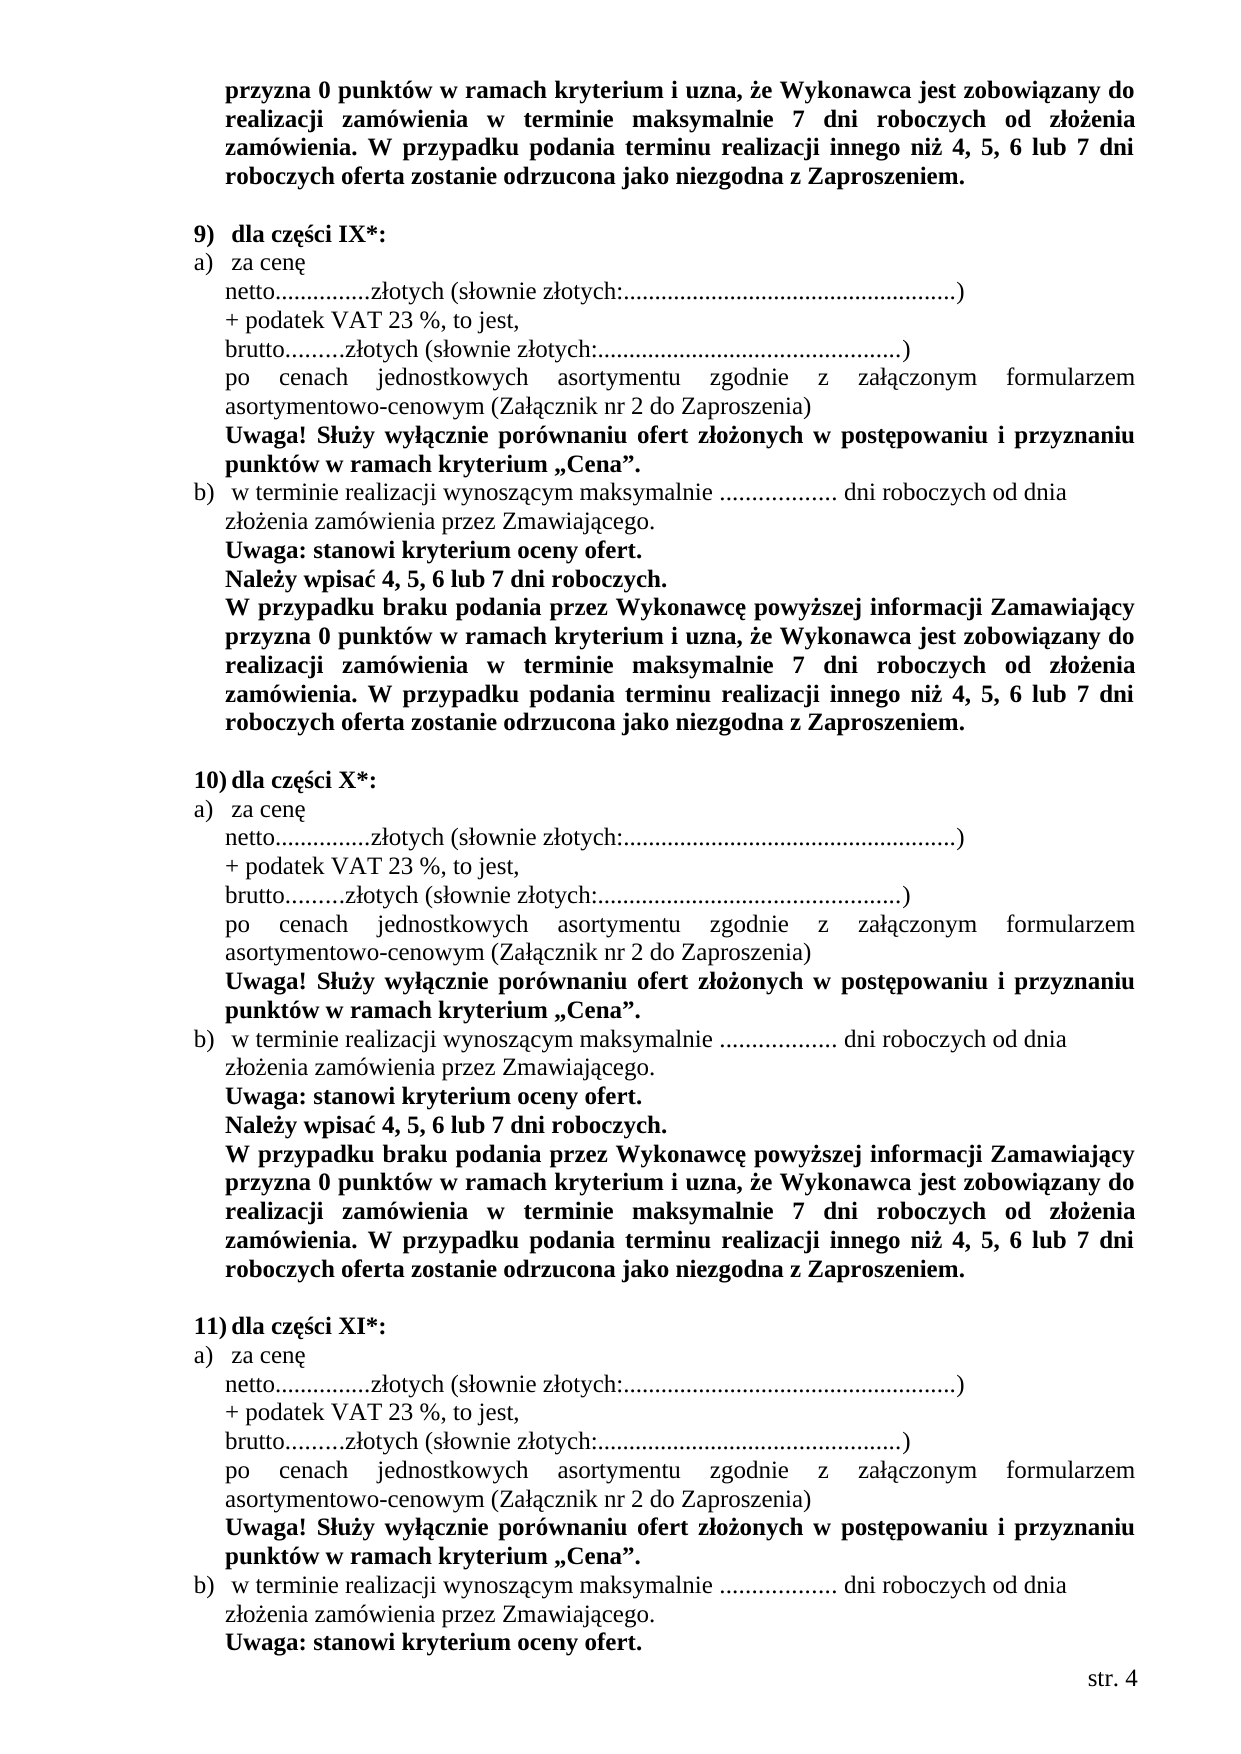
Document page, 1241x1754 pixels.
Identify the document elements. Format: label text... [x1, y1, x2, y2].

text brutto złotych (słownie złotych: ) [225, 1426, 1136, 1455]
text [225, 75, 1136, 190]
text po cenach jednostkowych asortymentu zgodnie z załączonym formularzem asortymentowo-cenowym (Załącznik nr 2 do Zaproszenia) [225, 909, 1136, 966]
list za cenę [194, 794, 1136, 822]
list dla części X*: [194, 765, 1136, 794]
list dla części XI*: [194, 1311, 1136, 1340]
text Uwaga: stanowi kryterium oceny ofert. [225, 1627, 1136, 1656]
text złożenia zamówienia przez Zmawiającego. [225, 506, 1136, 535]
text Należy wpisać 4, 5, 6 lub 7 dni roboczych. [225, 1110, 1136, 1139]
text Uwaga: stanowi kryterium oceny ofert. [225, 535, 1136, 564]
list w terminie realizacji wynoszącym maksymalnie dni roboczych od dnia [194, 1570, 1136, 1599]
text po cenach jednostkowych asortymentu zgodnie z załączonym formularzem asortymentowo-cenowym (Załącznik nr 2 do Zaproszenia) [225, 362, 1136, 420]
text Uwaga! Służy wyłącznie porównaniu ofert złożonych w postępowaniu i przyznaniu punktów w ramach kryterium „Cena”. [225, 420, 1136, 477]
list za cenę [194, 247, 1136, 276]
text netto złotych (słownie złotych: ) [225, 1369, 1136, 1397]
text brutto złotych (słownie złotych: ) [225, 334, 1136, 362]
text Należy wpisać 4, 5, 6 lub 7 dni roboczych. [225, 564, 1136, 592]
list za cenę [194, 1340, 1136, 1369]
list w terminie realizacji wynoszącym maksymalnie dni roboczych od dnia [194, 1024, 1136, 1052]
text złożenia zamówienia przez Zmawiającego. [225, 1052, 1136, 1081]
text brutto złotych (słownie złotych: ) [225, 880, 1136, 909]
text Uwaga! Służy wyłącznie porównaniu ofert złożonych w postępowaniu i przyznaniu punktów w ramach kryterium „Cena”. [225, 1512, 1136, 1570]
text Uwaga: stanowi kryterium oceny ofert. [225, 1081, 1136, 1110]
text netto złotych (słownie złotych: ) [225, 822, 1136, 851]
text + podatek VAT 23 %, to jest, [225, 305, 1136, 334]
text złożenia zamówienia przez Zmawiającego. [225, 1599, 1136, 1627]
list w terminie realizacji wynoszącym maksymalnie dni roboczych od dnia [194, 477, 1136, 506]
list dla części IX*: [194, 219, 1136, 247]
text + podatek VAT 23 %, to jest, [225, 851, 1136, 880]
text netto złotych (słownie złotych: ) [225, 276, 1136, 305]
text po cenach jednostkowych asortymentu zgodnie z załączonym formularzem asortymentowo-cenowym (Załącznik nr 2 do Zaproszenia) [225, 1455, 1136, 1512]
text Uwaga! Służy wyłącznie porównaniu ofert złożonych w postępowaniu i przyznaniu punktów w ramach kryterium „Cena”. [225, 966, 1136, 1024]
text + podatek VAT 23 %, to jest, [225, 1397, 1136, 1426]
